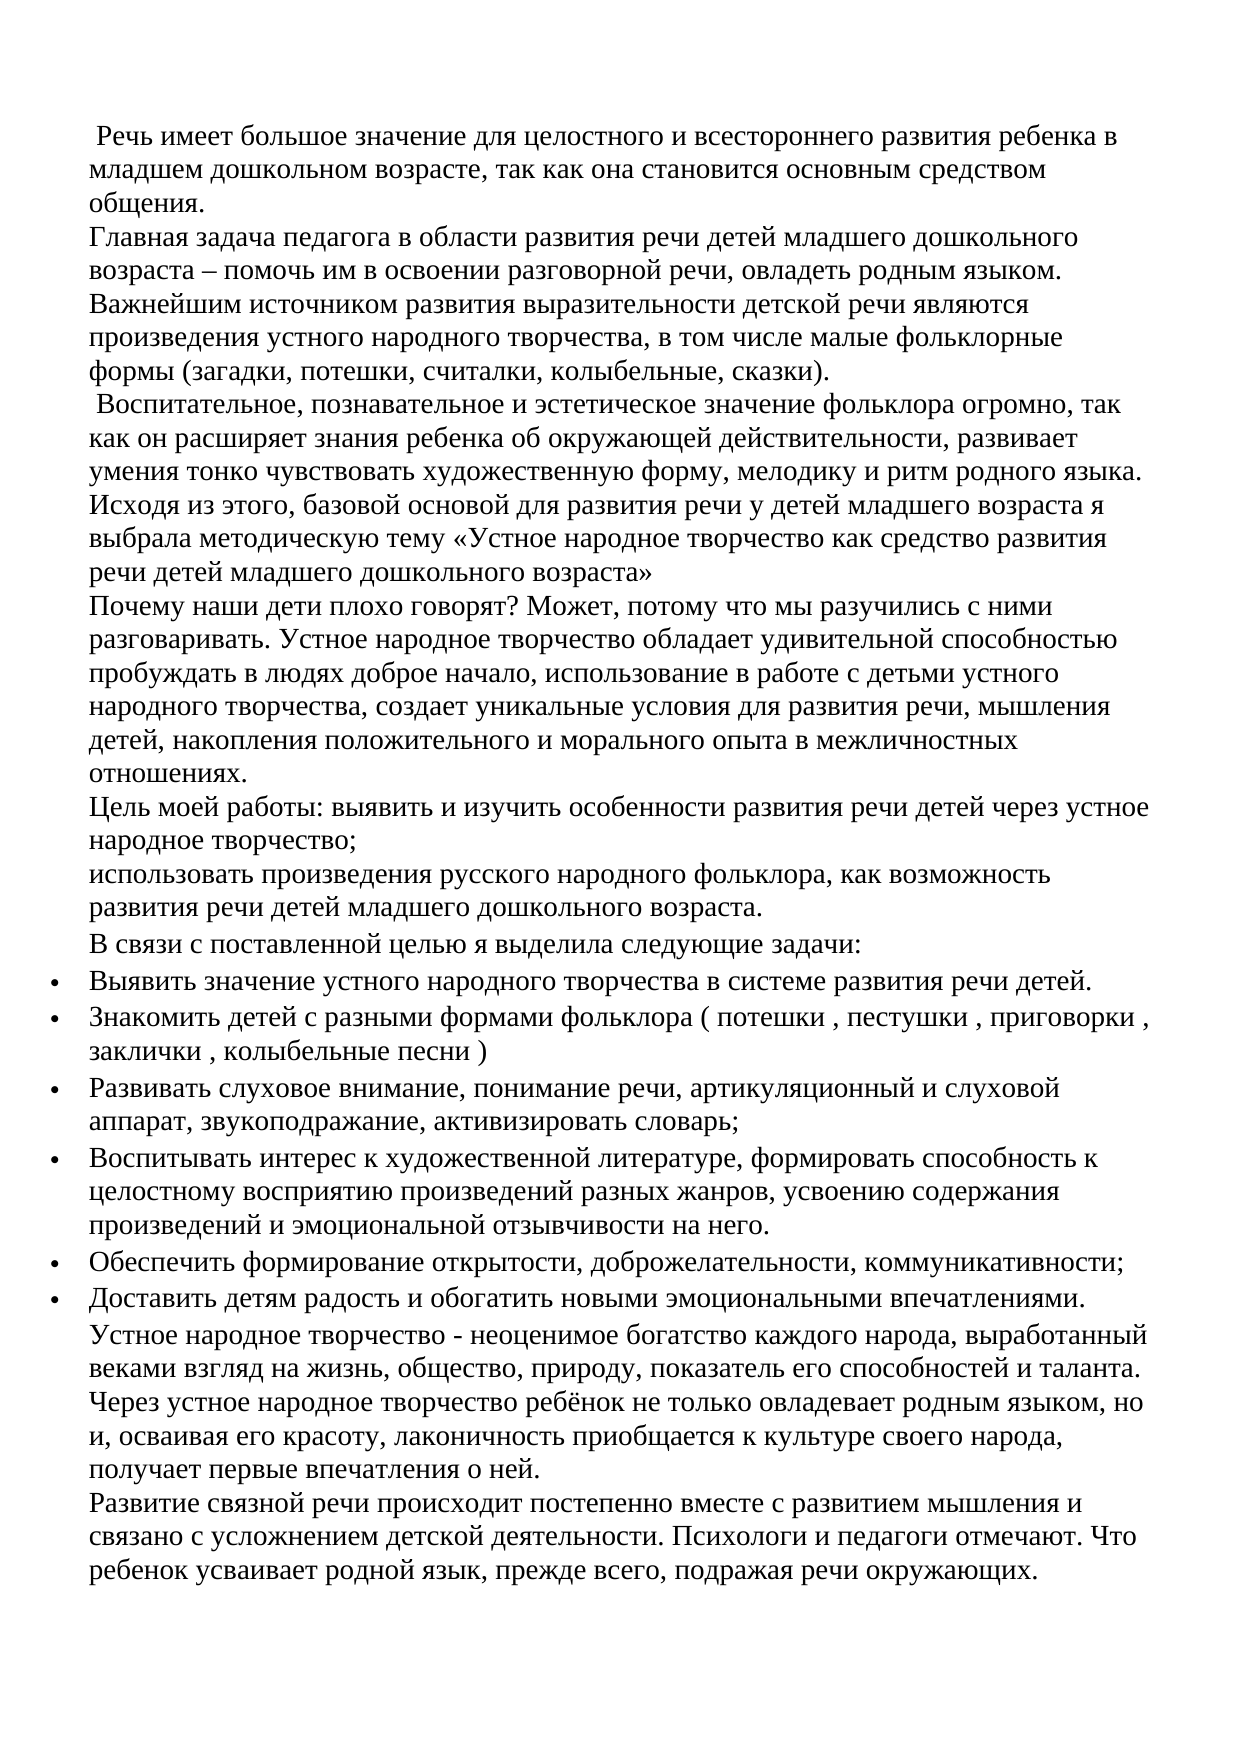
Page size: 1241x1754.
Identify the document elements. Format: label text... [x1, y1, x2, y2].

text Речь имеет большое значение для целостного и всестороннего развития ребенка в младшем дошкольном возрасте, так как она становится основным средством общения. [88, 118, 1152, 219]
text В связи с поставленной целью я выделила следующие задачи: [88, 926, 1152, 960]
list Воспитывать интерес к художественной литературе, формировать способность к целостному восприятию произведений разных жанров, усвоению содержания произведений и эмоциональной отзывчивости на него. [51, 1140, 1152, 1241]
text использовать произведения русского народного фольклора, как возможность развития речи детей младшего дошкольного возраста. [88, 856, 1152, 923]
text Главная задача педагога в области развития речи детей младшего дошкольного возраста – помочь им в освоении разговорной речи, овладеть родным языком. Важнейшим источником развития выразительности детской речи являются произведения устного народного творчества, в том числе малые фольклорные формы (загадки, потешки, считалки, колыбельные, сказки). [88, 219, 1152, 386]
text Исходя из этого, базовой основой для развития речи у детей младшего возраста я выбрала методическую тему «Устное народное творчество как средство развития речи детей младшего дошкольного возраста» [88, 487, 1152, 588]
text Цель моей работы: выявить и изучить особенности развития речи детей через устное народное творчество; [88, 789, 1152, 856]
list Выявить значение устного народного творчества в системе развития речи детей. [51, 963, 1152, 996]
list Знакомить детей с разными формами фольклора ( потешки , пестушки , приговорки , заклички , колыбельные песни ) [51, 999, 1152, 1067]
list Обеспечить формирование открытости, доброжелательности, коммуникативности; [51, 1244, 1152, 1277]
text Устное народное творчество - неоценимое богатство каждого народа, выработанный веками взгляд на жизнь, общество, природу, показатель его способностей и таланта. Через устное народное творчество ребёнок не только овладевает родным языком, но и, осваивая его красоту, лаконичность приобщается к культуре своего народа, получает первые впечатления о ней. [88, 1317, 1152, 1485]
text Воспитательное, познавательное и эстетическое значение фольклора огромно, так как он расширяет знания ребенка об окружающей действительности, развивает умения тонко чувствовать художественную форму, мелодику и ритм родного языка. [88, 386, 1152, 487]
text Почему наши дети плохо говорят? Может, потому что мы разучились с ними разговаривать. Устное народное творчество обладает удивительной способностью пробуждать в людях доброе начало, использование в работе с детьми устного народного творчества, создает уникальные условия для развития речи, мышления детей, накопления положительного и морального опыта в межличностных отношениях. [88, 588, 1152, 789]
list Развивать слуховое внимание, понимание речи, артикуляционный и слуховой аппарат, звукоподражание, активизировать словарь; [51, 1070, 1152, 1137]
text Развитие связной речи происходит постепенно вместе с развитием мышления и связано с усложнением детской деятельности. Психологи и педагоги отмечают. Что ребенок усваивает родной язык, прежде всего, подражая речи окружающих. [88, 1485, 1152, 1585]
list Доставить детям радость и обогатить новыми эмоциональными впечатлениями. [51, 1280, 1152, 1314]
